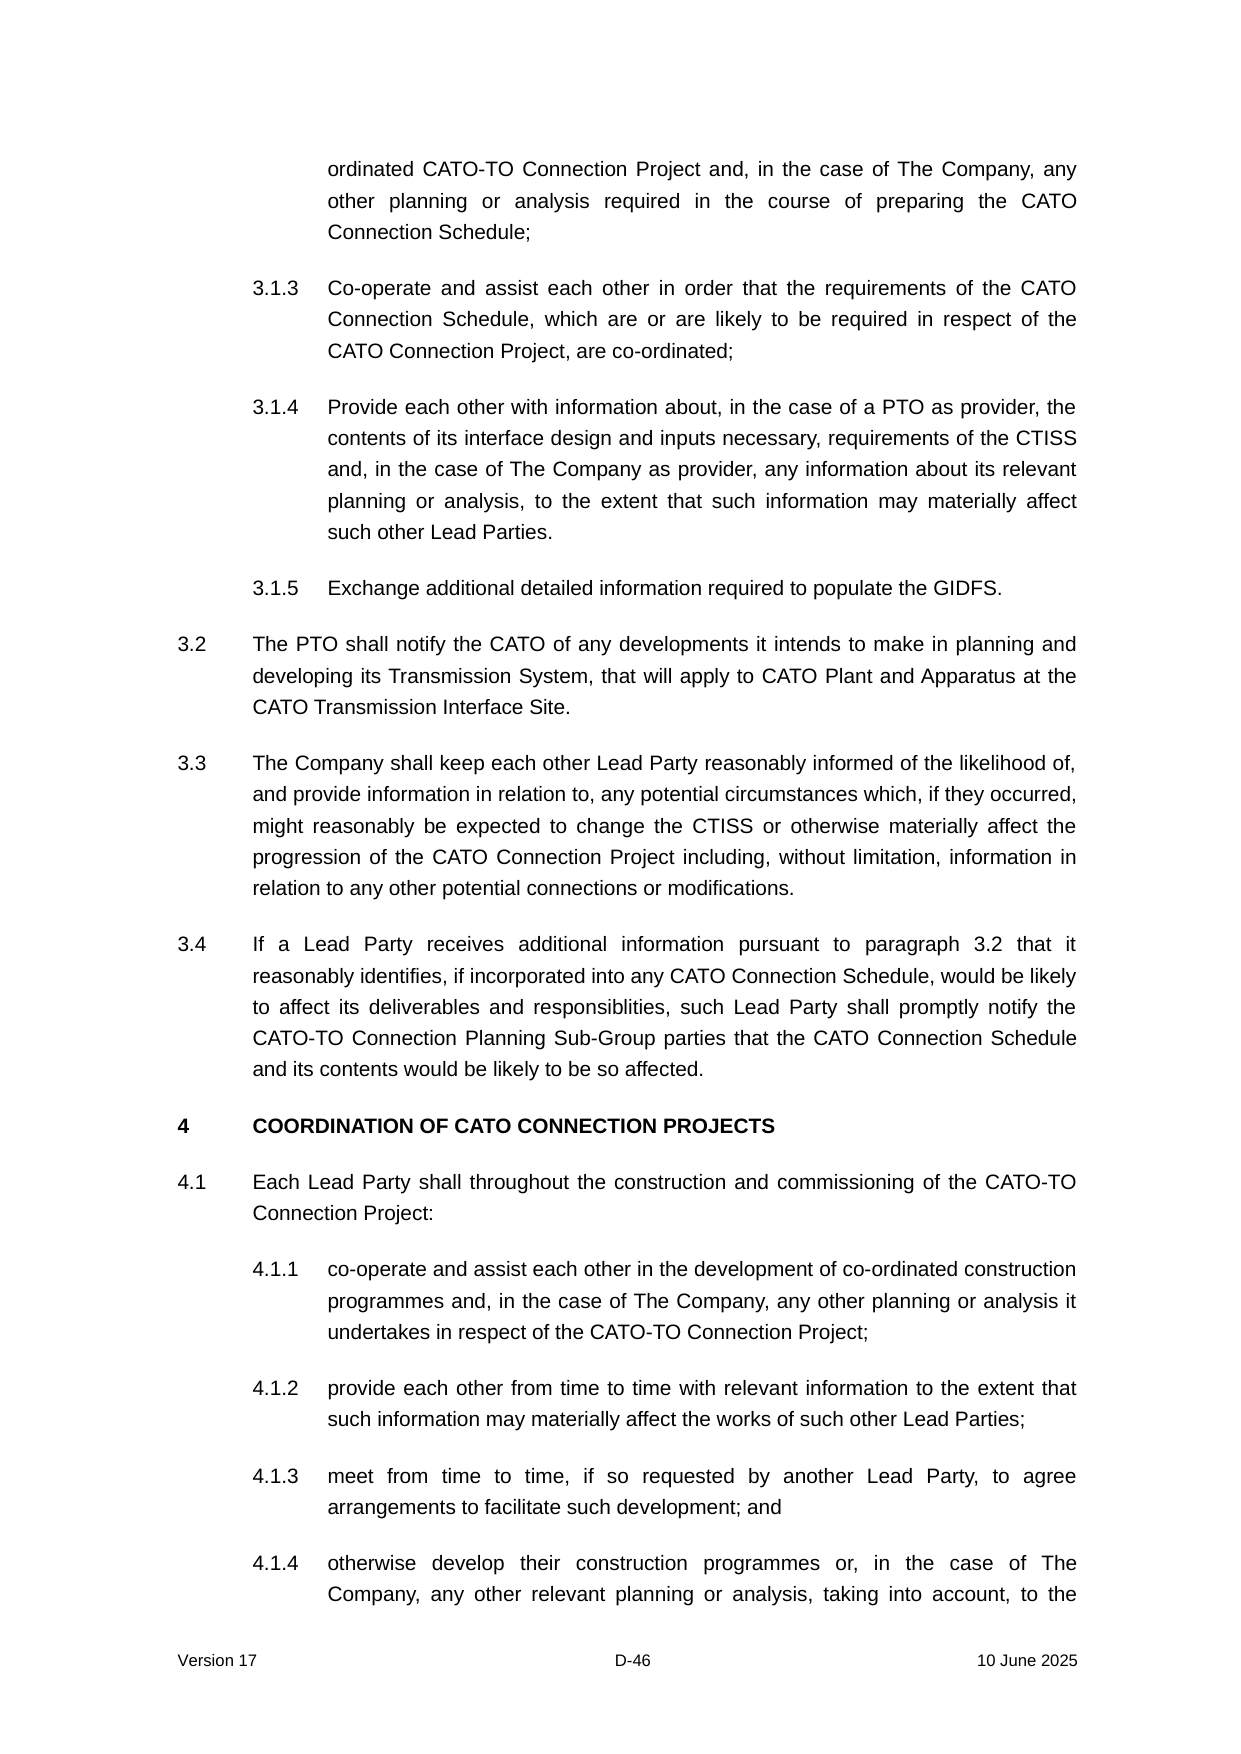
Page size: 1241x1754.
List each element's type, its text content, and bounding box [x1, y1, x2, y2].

text 3.1.3 Co-operate and assist each other in order that the requirements of the CATO Connection Schedule, which are or are likely to be required in respect of the CATO Connection Project, are co-ordinated; [252, 269, 1078, 362]
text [177, 1544, 1078, 1606]
text 4.1.2 provide each other from time to time with relevant information to the extent that such information may materially affect the works of such other Lead Parties; [177, 1369, 1078, 1431]
text 4 COORDINATION OF CATO CONNECTION PROJECTS [177, 1106, 1078, 1137]
text 4.1.3 meet from time to time, if so requested by another Lead Party, to agree arrangements to facilitate such development; and [177, 1456, 1078, 1519]
text 3.1.4 Provide each other with information about, in the case of a PTO as provider, the contents of its interface design and inputs necessary, requirements of the CTISS and, in the case of The Company as provider, any information about its relevant planning or analysis, to the extent that such information may materially affect such other Lead Parties. [252, 387, 1078, 544]
text 3.1.5 Exchange additional detailed information required to populate the GIDFS. [252, 569, 1078, 600]
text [252, 150, 1078, 244]
text 4.1.1 co-operate and assist each other in the development of co-ordinated construction programmes and, in the case of The Company, any other planning or analysis it undertakes in respect of the CATO-TO Connection Project; [177, 1250, 1078, 1344]
text 3.2 The PTO shall notify the CATO of any developments it intends to make in planning and developing its Transmission System, that will apply to CATO Plant and Apparatus at the CATO Transmission Interface Site. [177, 625, 1078, 719]
text 3.3 The Company shall keep each other Lead Party reasonably informed of the likelihood of, and provide information in relation to, any potential circumstances which, if they occurred, might reasonably be expected to change the CTISS or otherwise materially affect the progression of the CATO Connection Project including, without limitation, information in relation to any other potential connections or modifications. [177, 744, 1078, 900]
text 4.1 Each Lead Party shall throughout the construction and commissioning of the CATO-TO Connection Project: [177, 1162, 1078, 1225]
text 3.4 If a Lead Party receives additional information pursuant to paragraph 3.2 that it reasonably identifies, if incorporated into any CATO Connection Schedule, would be likely to affect its deliverables and responsiblities, such Lead Party shall promptly notify the CATO-TO Connection Planning Sub-Group parties that the CATO Connection Schedule and its contents would be likely to be so affected. [177, 925, 1078, 1081]
